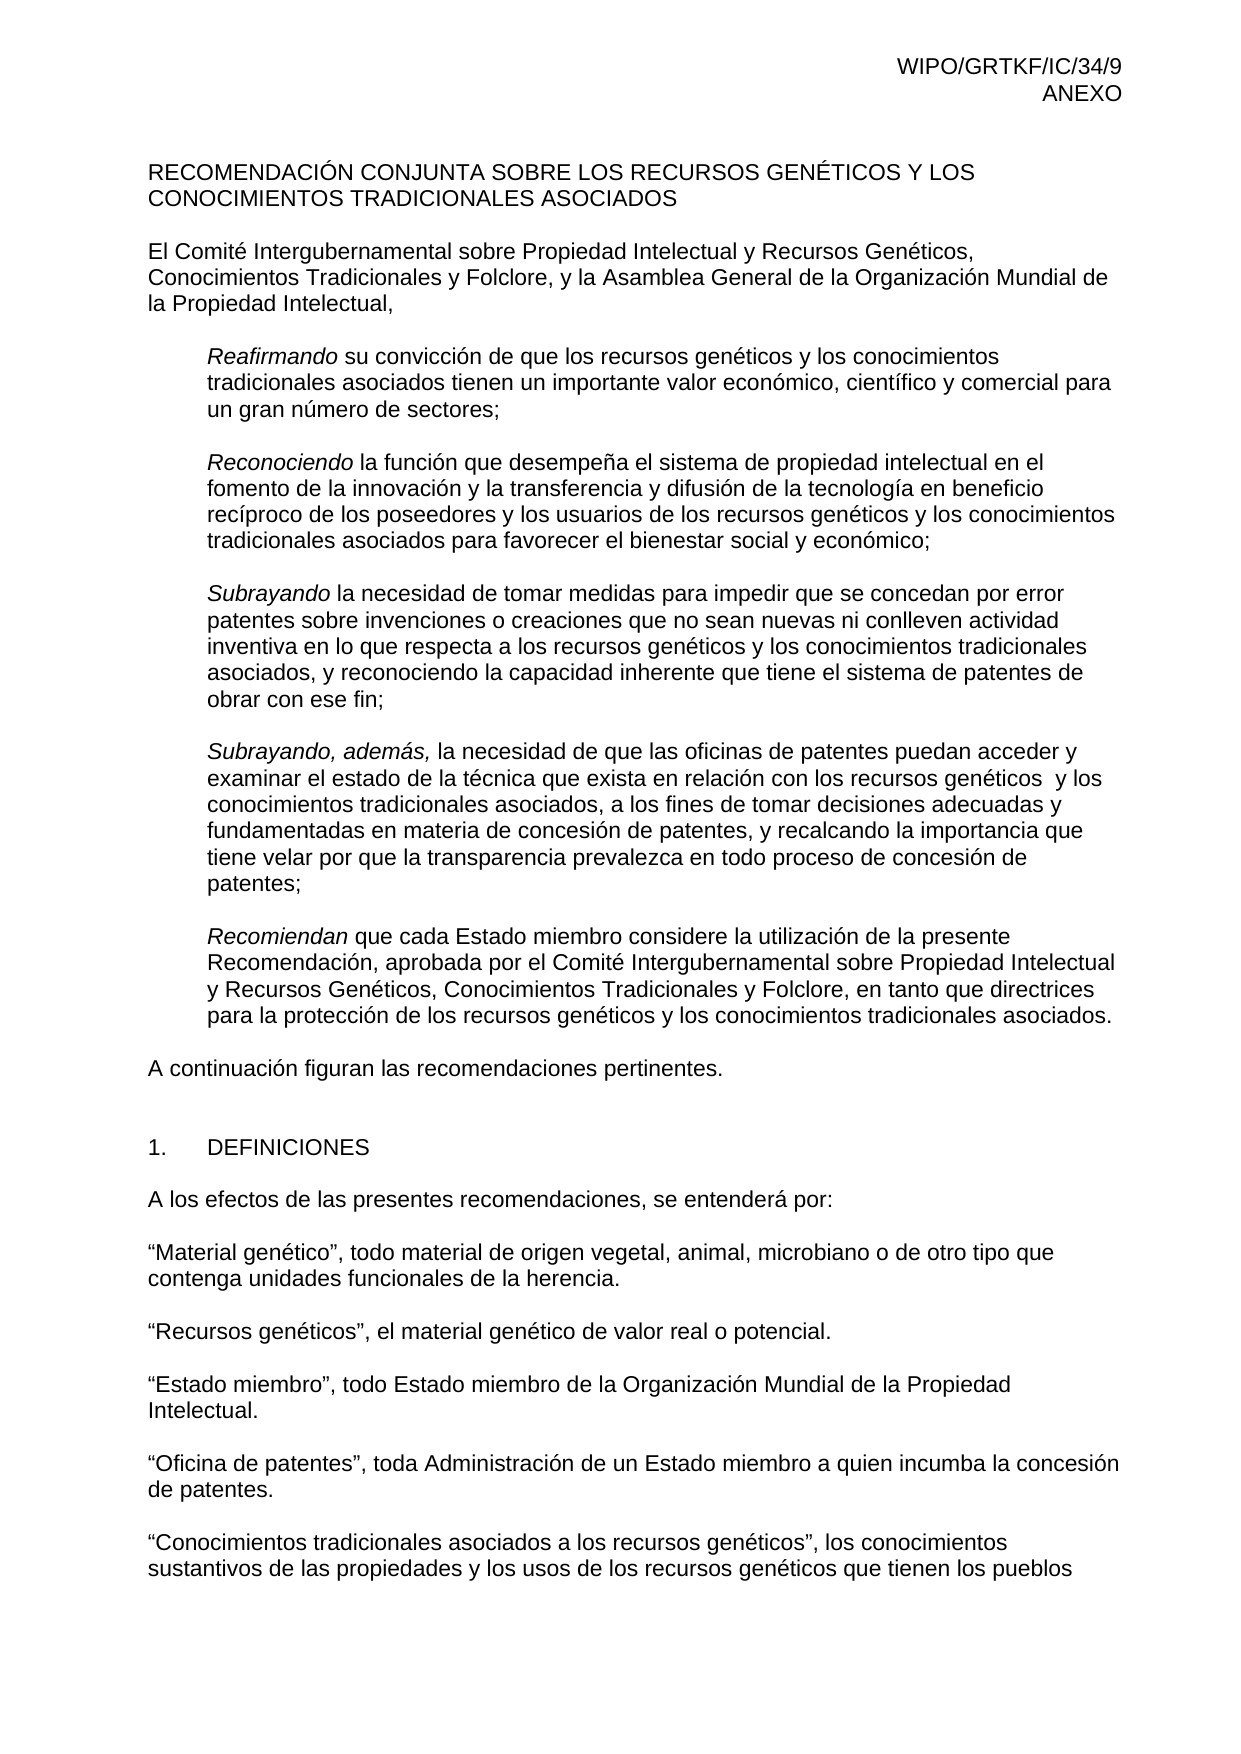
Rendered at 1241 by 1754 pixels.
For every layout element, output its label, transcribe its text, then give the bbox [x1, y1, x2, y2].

text El Comité Intergubernamental sobre Propiedad Intelectual y Recursos Genéticos, Conocimientos Tradicionales y Folclore, y la Asamblea General de la Organización Mundial de la Propiedad Intelectual, [148, 238, 1122, 317]
text “Oficina de patentes”, toda Administración de un Estado miembro a quien incumba la concesión de patentes. [148, 1450, 1122, 1503]
text “Material genético”, todo material de origen vegetal, animal, microbiano o de otro tipo que contenga unidades funcionales de la herencia. [148, 1239, 1122, 1292]
text Reafirmando su convicción de que los recursos genéticos y los conocimientos tradicionales asociados tienen un importante valor económico, científico y comercial para un gran número de sectores; [207, 343, 1122, 422]
text RECOMENDACIÓN CONJUNTA SOBRE LOS RECURSOS GENÉTICOS Y LOS CONOCIMIENTOS TRADICIONALES ASOCIADOS [148, 158, 1122, 211]
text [148, 1529, 1122, 1582]
text “Recursos genéticos”, el material genético de valor real o potencial. [148, 1318, 1122, 1344]
text Recomiendan que cada Estado miembro considere la utilización de la presente Recomendación, aprobada por el Comité Intergubernamental sobre Propiedad Intelectual y Recursos Genéticos, Conocimientos Tradicionales y Folclore, en tanto que directrices para la protección de los recursos genéticos y los conocimientos tradicionales asociados. [207, 923, 1122, 1028]
text Subrayando la necesidad de tomar medidas para impedir que se concedan por error patentes sobre invenciones o creaciones que no sean nuevas ni conlleven actividad inventiva en lo que respecta a los recursos genéticos y los conocimientos tradicionales asociados, y reconociendo la capacidad inherente que tiene el sistema de patentes de obrar con ese fin; [207, 580, 1122, 712]
text “Estado miembro”, todo Estado miembro de la Organización Mundial de la Propiedad Intelectual. [148, 1371, 1122, 1423]
text Reconociendo la función que desempeña el sistema de propiedad intelectual en el fomento de la innovación y la transferencia y difusión de la tecnología en beneficio recíproco de los poseedores y los usuarios de los recursos genéticos y los conocimientos tradicionales asociados para favorecer el bienestar social y económico; [207, 448, 1122, 554]
text A continuación figuran las recomendaciones pertinentes. [148, 1054, 1122, 1081]
text 1. DEFINICIONES [148, 1134, 1122, 1160]
text Subrayando, además, la necesidad de que las oficinas de patentes puedan acceder y examinar el estado de la técnica que exista en relación con los recursos genéticos y los conocimientos tradicionales asociados, a los fines de tomar decisiones adecuadas y fundamentadas en materia de concesión de patentes, y recalcando la importancia que tiene velar por que la transparencia prevalezca en todo proceso de concesión de patentes; [207, 738, 1122, 896]
text A los efectos de las presentes recomendaciones, se entenderá por: [148, 1186, 1122, 1213]
